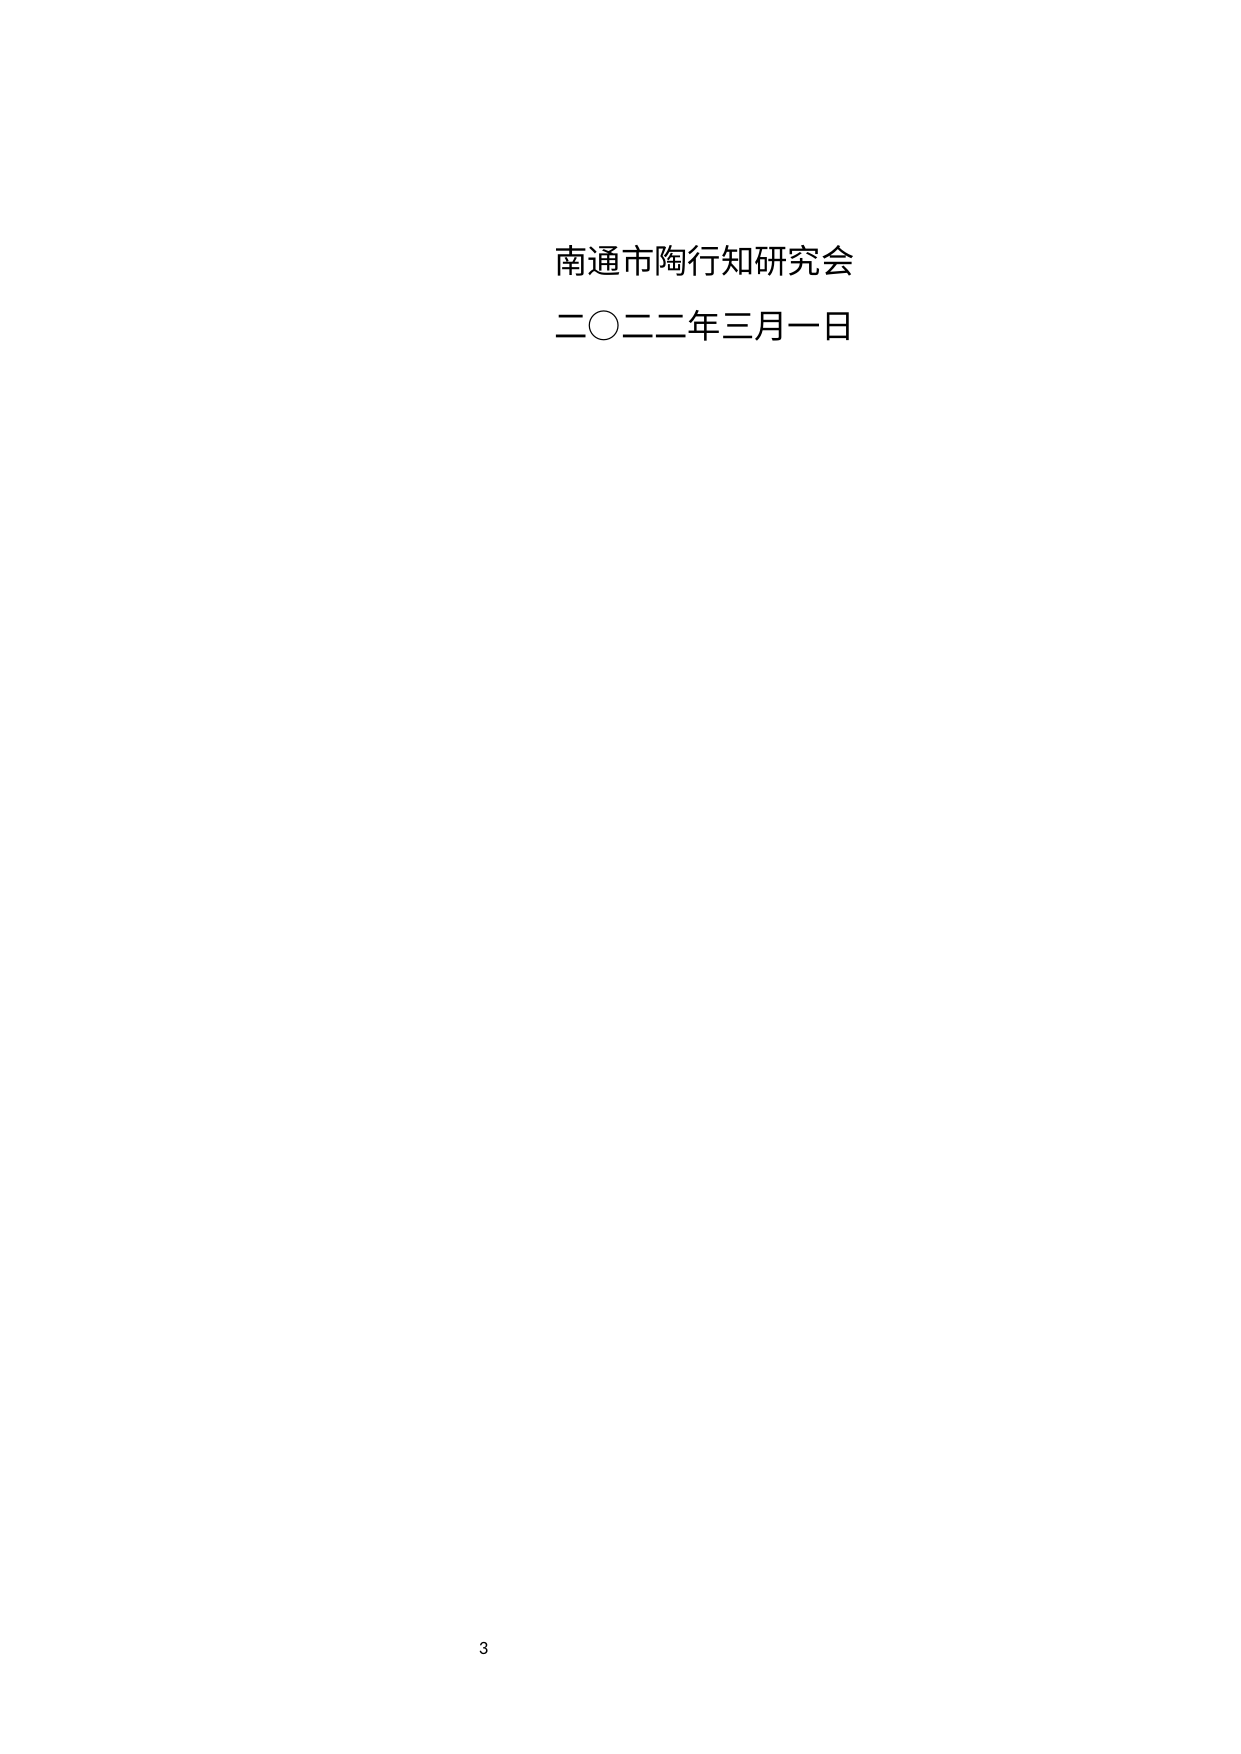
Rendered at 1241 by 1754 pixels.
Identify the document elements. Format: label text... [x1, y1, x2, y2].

text 二○二二年三月一日 [187, 292, 1053, 357]
text 南通市陶行知研究会 [187, 227, 1053, 292]
